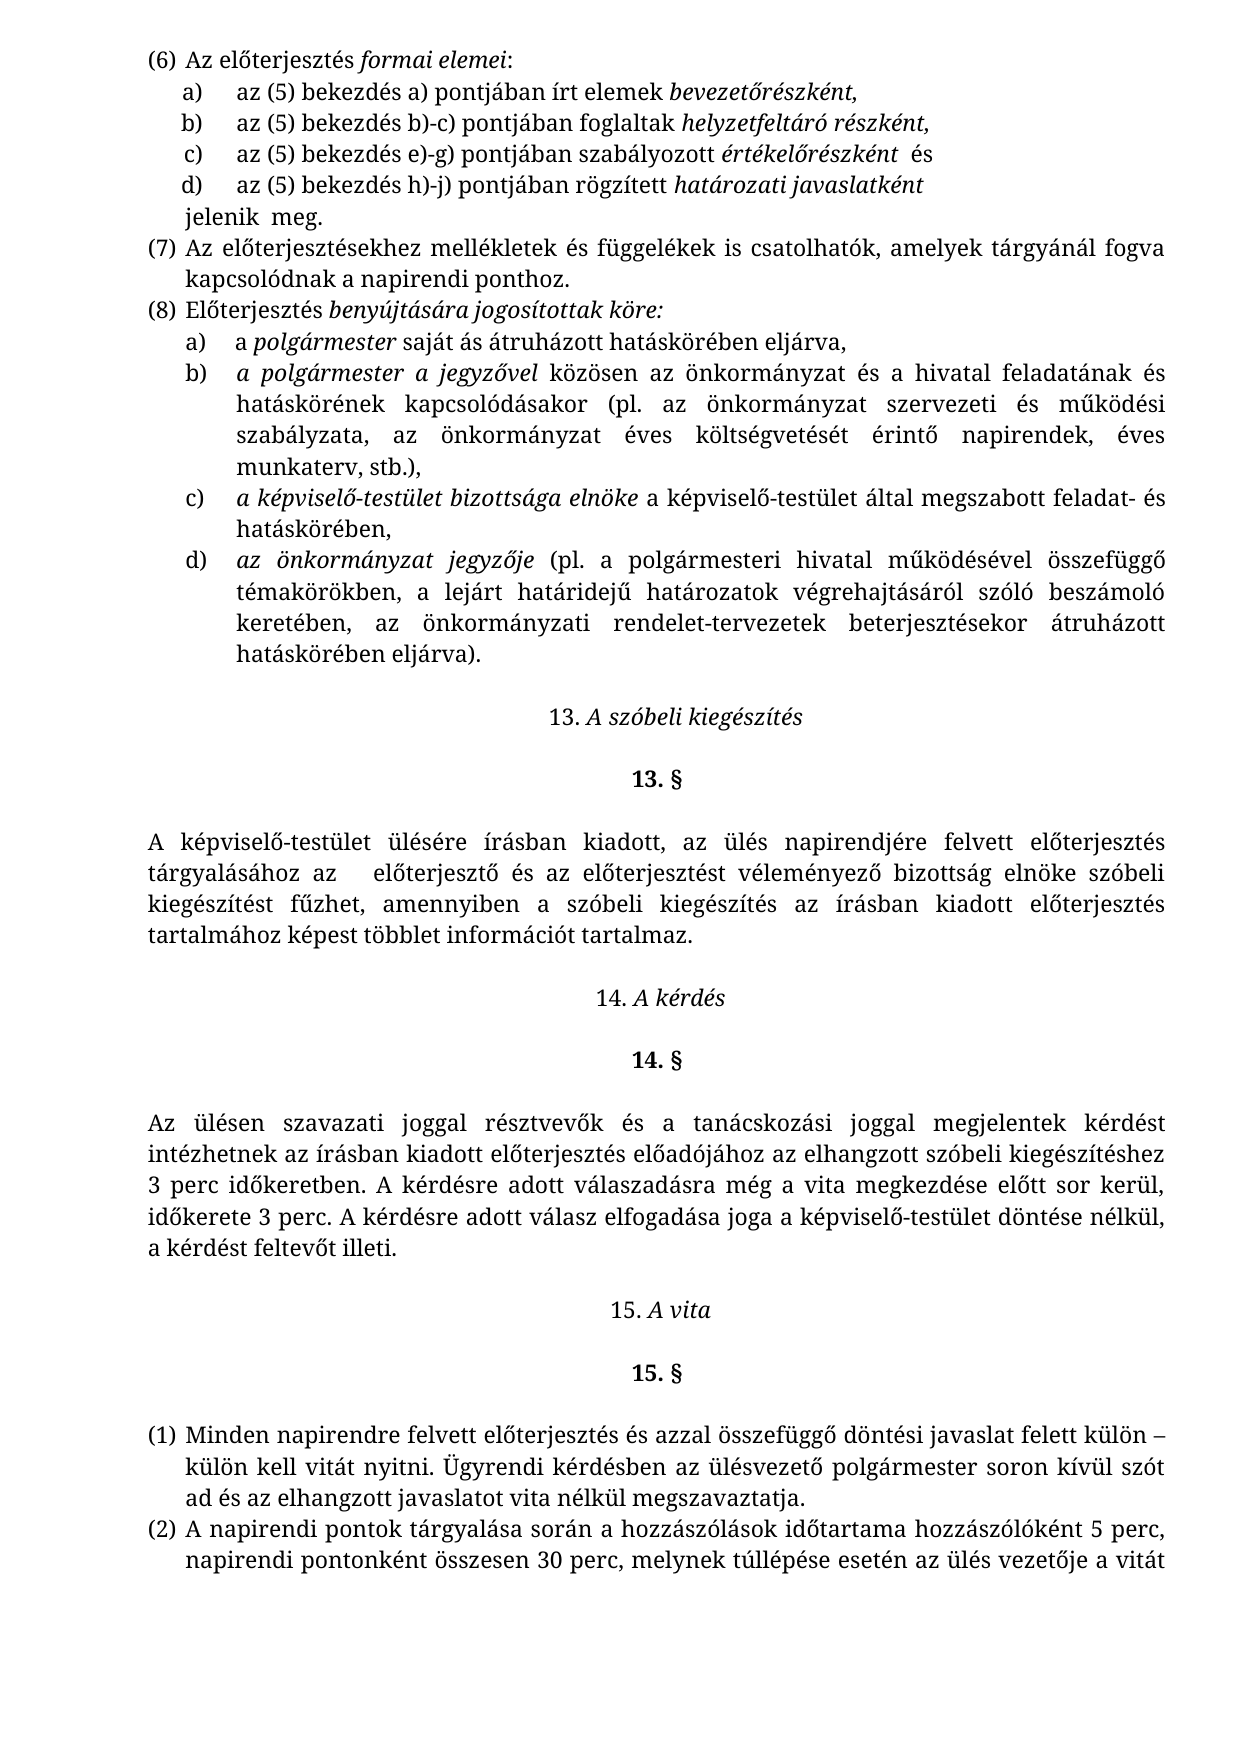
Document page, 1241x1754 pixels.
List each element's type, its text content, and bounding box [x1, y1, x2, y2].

text 13. § [148, 763, 1167, 794]
list az (5) bekezdés h)-j) pontjában rögzített határozati javaslatként [203, 169, 1167, 201]
list A vita [154, 1294, 1167, 1326]
list a képviselő-testület bizottsága elnöke a képviselő-testület által megszabott feladat- és hatáskörében, [185, 482, 1167, 544]
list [148, 1513, 1167, 1576]
list az (5) bekezdés a) pontjában írt elemek bevezetőrészként, [203, 76, 1167, 107]
list az önkormányzat jegyzője (pl. a polgármesteri hivatal működésével összefüggő témakörökben, a lejárt határidejű határozatok végrehajtásáról szóló beszámoló keretében, az önkormányzati rendelet-tervezetek beterjesztésekor átruházott hatáskörében eljárva). [185, 544, 1167, 669]
list Az előterjesztésekhez mellékletek és függelékek is csatolhatók, amelyek tárgyánál fogva kapcsolódnak a napirendi ponthoz. [148, 232, 1167, 294]
text 15. § [148, 1357, 1167, 1388]
list a polgármester saját ás átruházott hatáskörében eljárva, [185, 326, 1167, 357]
list Minden napirendre felvett előterjesztés és azzal összefüggő döntési javaslat felett külön – külön kell vitát nyitni. Ügyrendi kérdésben az ülésvezető polgármester soron kívül szót ad és az elhangzott javaslatot vita nélkül megszavaztatja. [148, 1419, 1167, 1513]
text A képviselő-testület ülésére írásban kiadott, az ülés napirendjére felvett előterjesztés tárgyalásához az előterjesztő és az előterjesztést véleményező bizottság elnöke szóbeli kiegészítést fűzhet, amennyiben a szóbeli kiegészítés az írásban kiadott előterjesztés tartalmához képest többlet információt tartalmaz. [148, 826, 1167, 951]
text Az ülésen szavazati joggal résztvevők és a tanácskozási joggal megjelentek kérdést intézhetnek az írásban kiadott előterjesztés előadójához az elhangzott szóbeli kiegészítéshez 3 perc időkeretben. A kérdésre adott válaszadásra még a vita megkezdése előtt sor kerül, időkerete 3 perc. A kérdésre adott válasz elfogadása joga a képviselő-testület döntése nélkül, a kérdést feltevőt illeti. [148, 1107, 1167, 1263]
list A kérdés [154, 982, 1167, 1013]
list A szóbeli kiegészítés [185, 701, 1167, 732]
list a polgármester a jegyzővel közösen az önkormányzat és a hivatal feladatának és hatáskörének kapcsolódásakor (pl. az önkormányzat szervezeti és működési szabályzata, az önkormányzat éves költségvetését érintő napirendek, éves munkaterv, stb.), [185, 357, 1167, 482]
list az (5) bekezdés b)-c) pontjában foglaltak helyzetfeltáró részként, [203, 107, 1167, 138]
text jelenik meg. [148, 201, 1167, 232]
list Az előterjesztés formai elemei: [148, 44, 1167, 76]
list Előterjesztés benyújtására jogosítottak köre: [148, 294, 1167, 326]
list az (5) bekezdés e)-g) pontjában szabályozott értékelőrészként és [203, 138, 1167, 169]
text 14. § [148, 1044, 1167, 1076]
